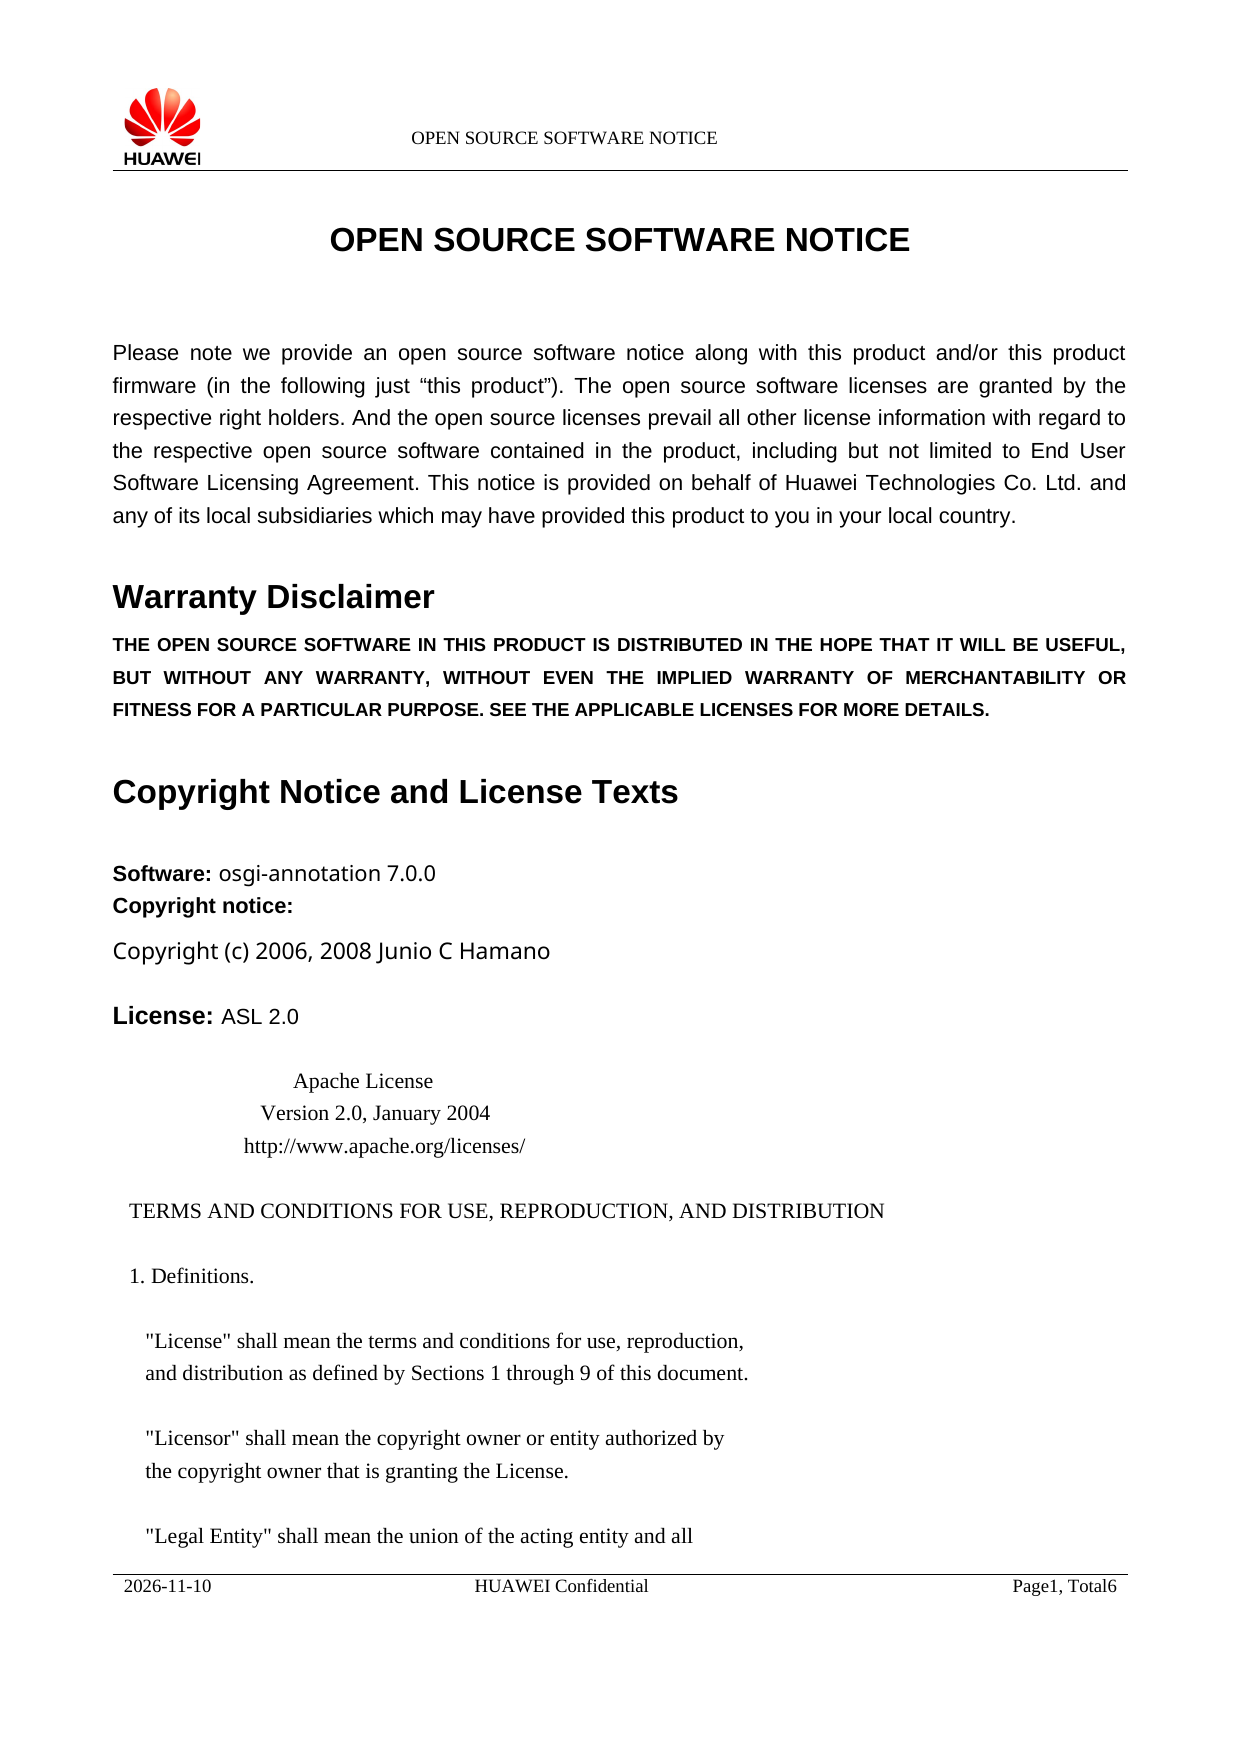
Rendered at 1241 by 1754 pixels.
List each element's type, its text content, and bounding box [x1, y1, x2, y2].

picture [124, 88, 201, 165]
text Copyright Notice and License Texts [112, 759, 1128, 824]
text Copyright (c) 2006, 2008 Junio C Hamano [112, 934, 1128, 999]
text The open source software in this product is distributed in the hope that it will be useful, but WITHOUT ANY WARRANTY, without even the implied warranty of MERCHANTABILITY or FITNESS FOR A PARTICULAR PURPOSE. See the applicable licenses for more details. [112, 629, 1128, 726]
text Warranty Disclaimer [112, 564, 1128, 629]
text Please note we provide an open source software notice along with this product and/or this product firmware (in the following just “this product”). The open source software licenses are granted by the respective right holders. And the open source licenses prevail all other license information with regard to the respective open source software contained in the product, including but not limited to End User Software Licensing Agreement. This notice is provided on behalf of Huawei Technologies Co. Ltd. and any of its local subsidiaries which may have provided this product to you in your local country. [112, 336, 1128, 531]
text OPEN SOURCE SOFTWARE NOTICE [112, 206, 1128, 271]
text License: ASL 2.0 [112, 999, 1128, 1031]
title Software: osgi-annotation 7.0.0 [112, 856, 1128, 889]
text Copyright notice: [112, 889, 1128, 921]
